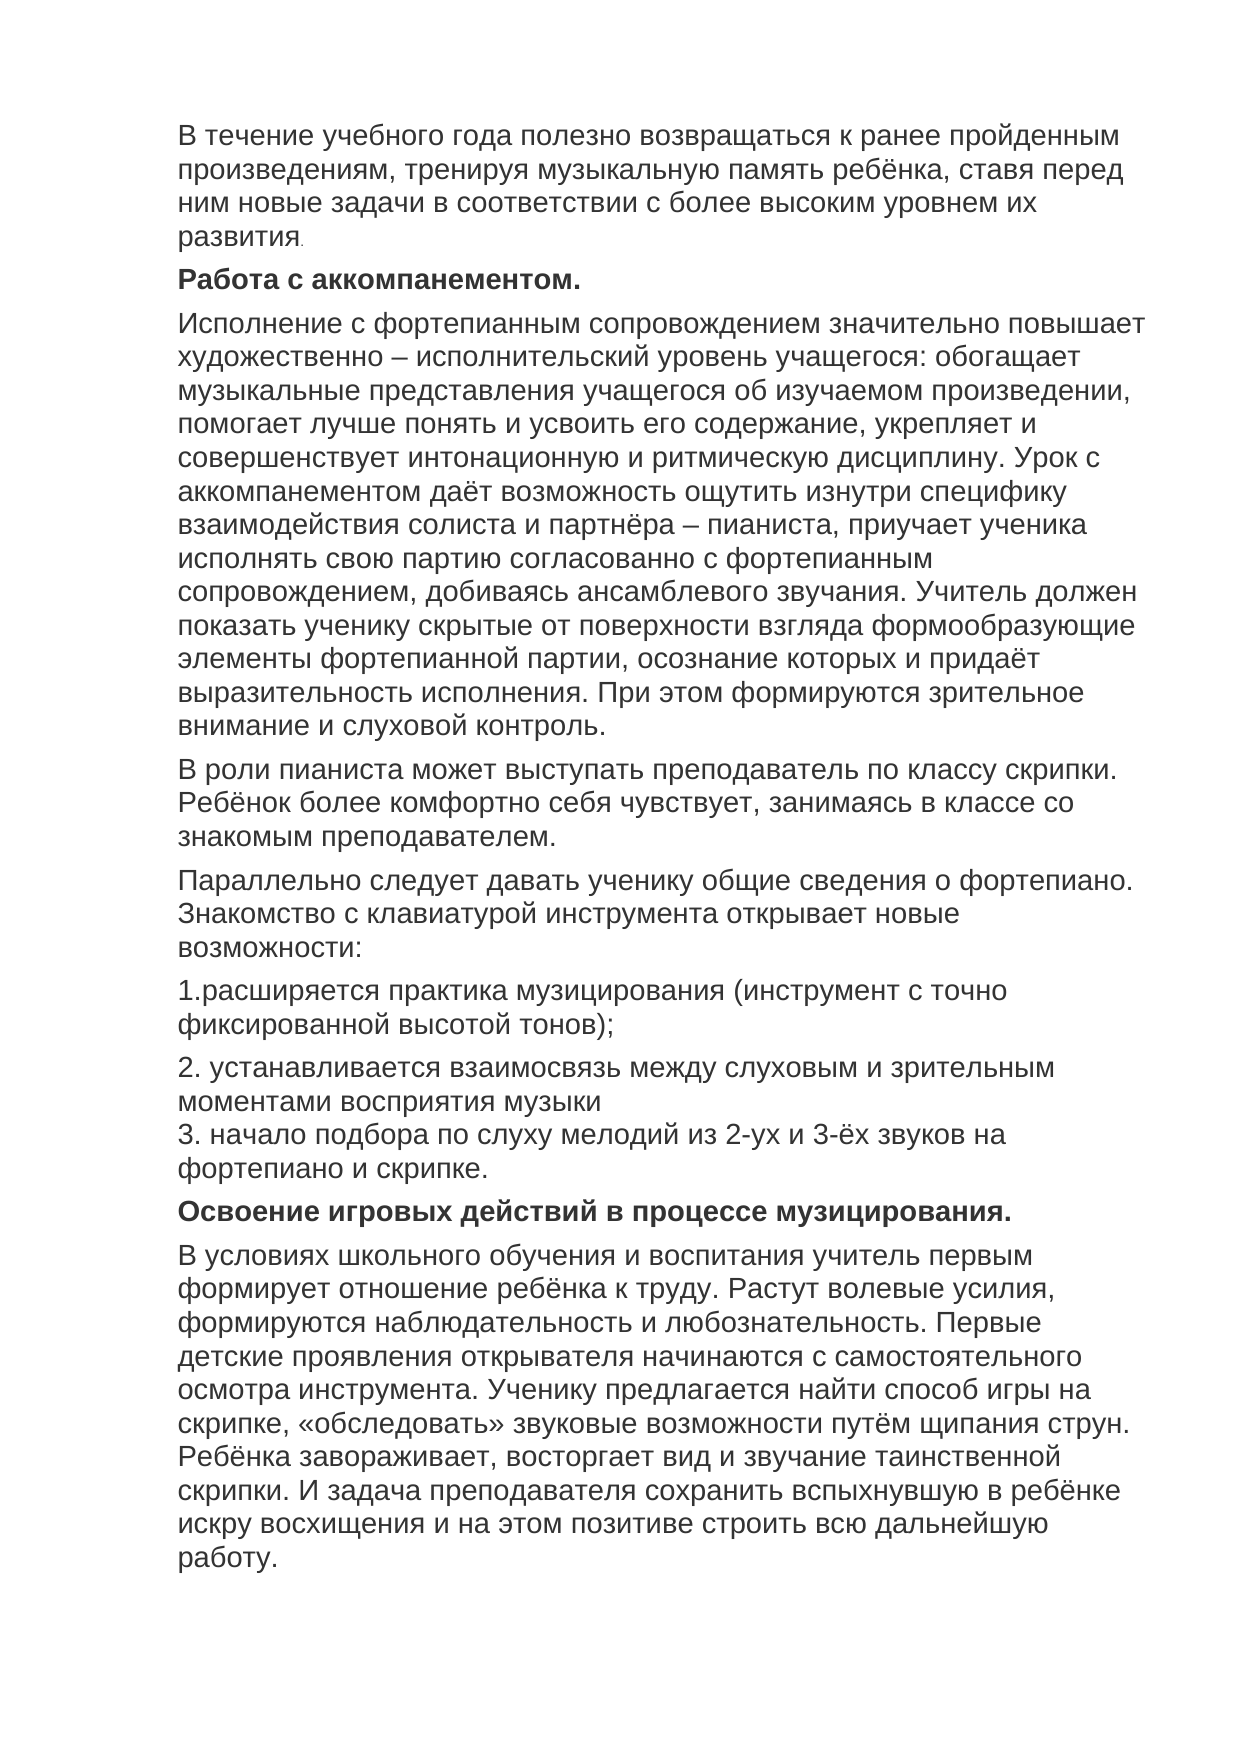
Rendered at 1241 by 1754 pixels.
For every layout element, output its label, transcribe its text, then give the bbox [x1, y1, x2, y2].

text В течение учебного года полезно возвращаться к ранее пройденным произведениям, тренируя музыкальную память ребёнка, ставя перед ним новые задачи в соответствии с более высоким уровнем их развития. [177, 118, 1152, 252]
text Работа с аккомпанементом. [177, 262, 1152, 296]
text Освоение игровых действий в процессе музицирования. [177, 1194, 1152, 1228]
text В условиях школьного обучения и воспитания учитель первым формирует отношение ребёнка к труду. Растут волевые усилия, формируются наблюдательность и любознательность. Первые детские проявления открывателя начинаются с самостоятельного осмотра инструмента. Ученику предлагается найти способ игры на скрипке, «обследовать» звуковые возможности путём щипания струн. Ребёнка завораживает, восторгает вид и звучание таинственной скрипки. И задача преподавателя сохранить вспыхнувшую в ребёнке искру восхищения и на этом позитиве строить всю дальнейшую работу. [177, 1238, 1152, 1573]
text В роли пианиста может выступать преподаватель по классу скрипки. Ребёнок более комфортно себя чувствует, занимаясь в классе со знакомым преподавателем. [177, 752, 1152, 852]
text 2. устанавливается взаимосвязь между слуховым и зрительным моментами восприятия музыки 3. начало подбора по слуху мелодий из 2-ух и 3-ёх звуков на фортепиано и скрипке. [177, 1050, 1152, 1184]
text 1.расширяется практика музицирования (инструмент с точно фиксированной высотой тонов); [177, 973, 1152, 1040]
text Параллельно следует давать ученику общие сведения о фортепиано. Знакомство с клавиатурой инструмента открывает новые возможности: [177, 862, 1152, 963]
text Исполнение с фортепианным сопровождением значительно повышает художественно – исполнительский уровень учащегося: обогащает музыкальные представления учащегося об изучаемом произведении, помогает лучше понять и усвоить его содержание, укрепляет и совершенствует интонационную и ритмическую дисциплину. Урок с аккомпанементом даёт возможность ощутить изнутри специфику взаимодействия солиста и партнёра – пианиста, приучает ученика исполнять свою партию согласованно с фортепианным сопровождением, добиваясь ансамблевого звучания. Учитель должен показать ученику скрытые от поверхности взгляда формообразующие элементы фортепианной партии, осознание которых и придаёт выразительность исполнения. При этом формируются зрительное внимание и слуховой контроль. [177, 306, 1152, 742]
